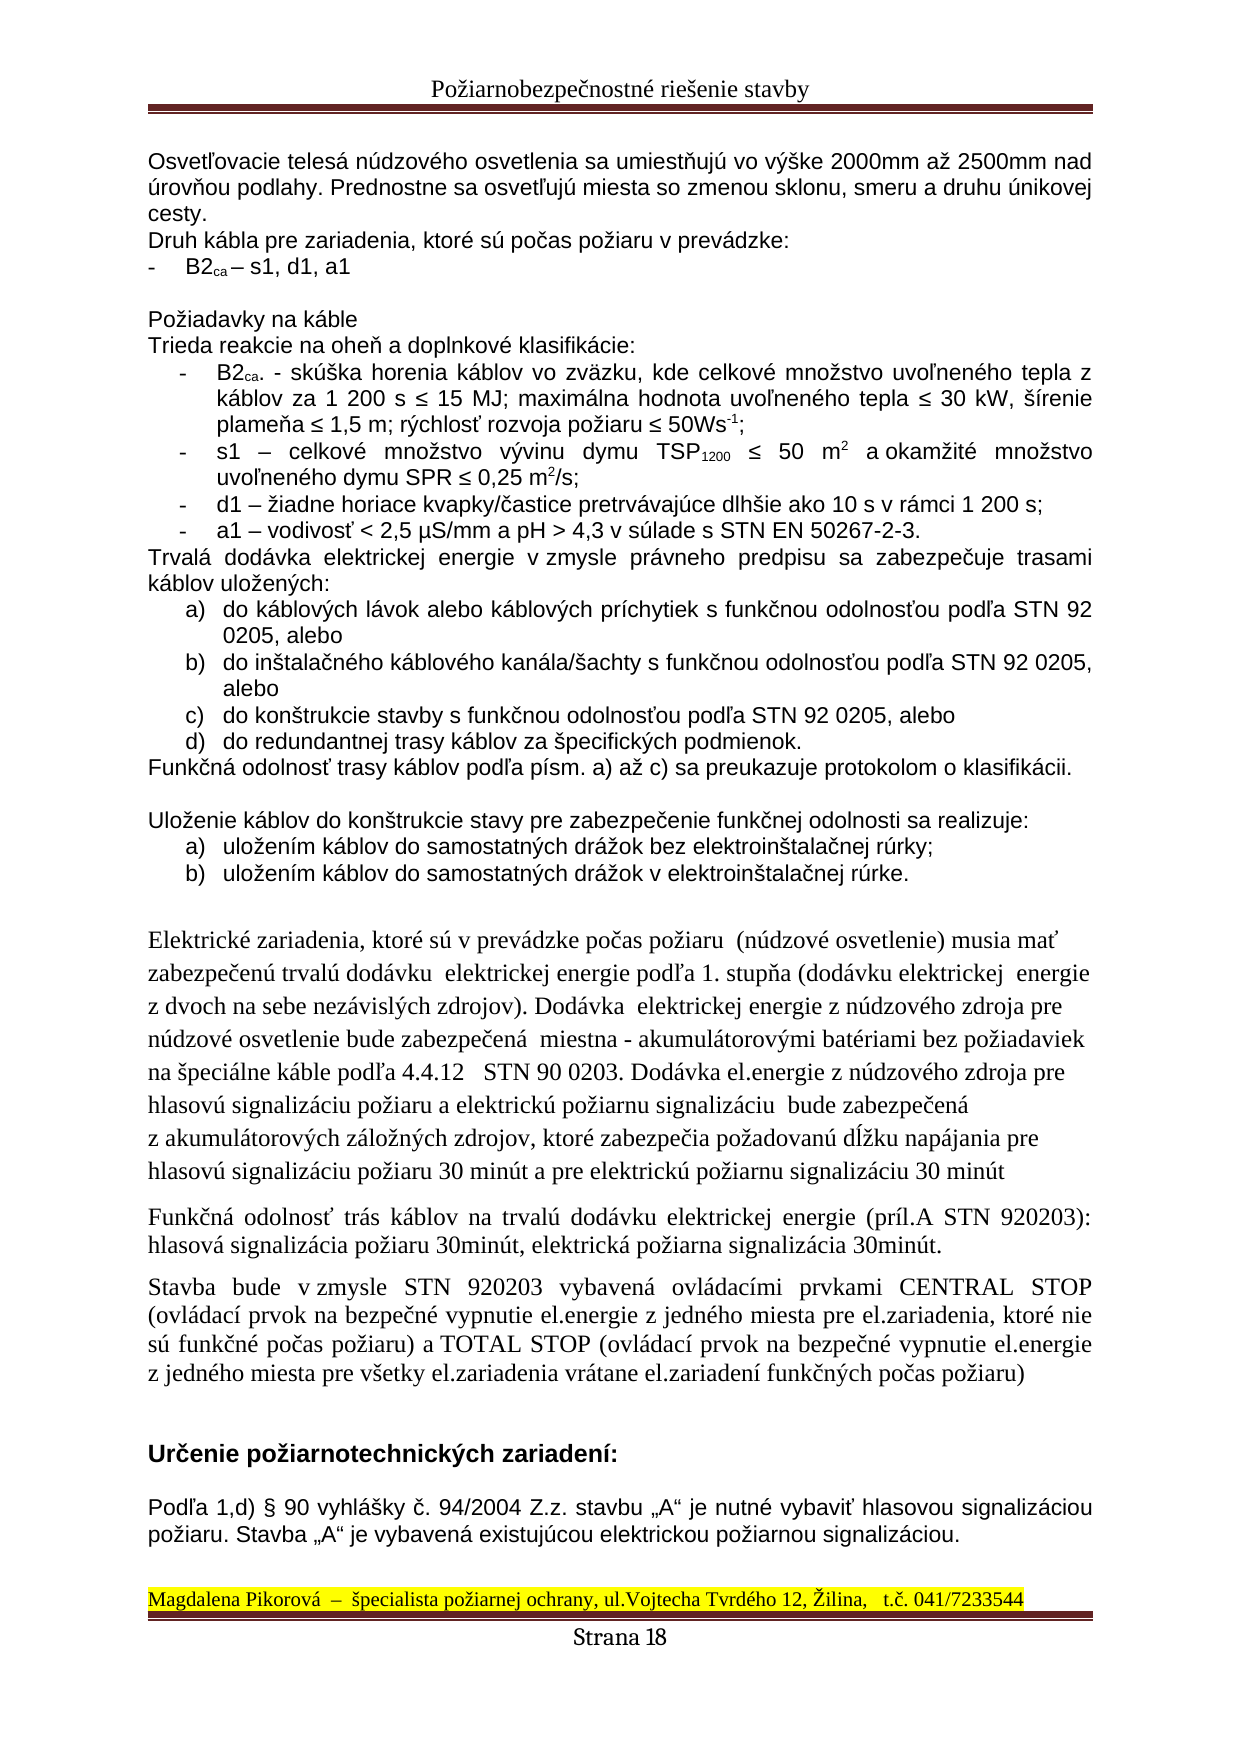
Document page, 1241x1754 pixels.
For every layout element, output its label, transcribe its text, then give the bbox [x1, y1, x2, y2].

text Trvalá dodávka elektrickej energie v zmysle právneho predpisu sa zabezpečuje trasami káblov uložených: [148, 543, 1093, 596]
text Funkčná odolnosť trás káblov na trvalú dodávku elektrickej energie (príl.A STN 920203): hlasová signalizácia požiaru 30minút, elektrická požiarna signalizácia 30minút. [148, 1202, 1093, 1259]
text Elektrické zariadenia, ktoré sú v prevádzke počas požiaru (núdzové osvetlenie) musia mať zabezpečenú trvalú dodávku elektrickej energie podľa 1. stupňa (dodávku elektrickej energie z dvoch na sebe nezávislých zdrojov). Dodávka elektrickej energie z núdzového zdroja pre núdzové osvetlenie bude zabezpečená miestna - akumulátorovými batériami bez požiadaviek na špeciálne káble podľa 4.4.12 STN 90 0203. Dodávka el.energie z núdzového zdroja pre hlasovú signalizáciu požiaru a elektrickú požiarnu signalizáciu bude zabezpečená z akumulátorových záložných zdrojov, ktoré zabezpečia požadovanú dĺžku napájania pre hlasovú signalizáciu požiaru 30 minút a pre elektrickú požiarnu signalizáciu 30 minút [148, 925, 1093, 1185]
list do káblových lávok alebo káblových príchytiek s funkčnou odolnosťou podľa STN 92 0205, alebo [185, 596, 1093, 649]
list uložením káblov do samostatných drážok bez elektroinštalačnej rúrky; [185, 833, 1093, 860]
list a1 – vodivosť < 2,5 µS/mm a pH > 4,3 v súlade s STN EN 50267-2-3. [179, 517, 1093, 543]
list s1 – celkové množstvo vývinu dymu TSP1200 ≤ 50 m2 a okamžité množstvo uvoľneného dymu SPR ≤ 0,25 m2/s; [179, 438, 1093, 491]
subtitle Určenie požiarnotechnických zariadení: [148, 1439, 1093, 1468]
list B2ca – s1, d1, a1 [148, 253, 1093, 279]
list do redundantnej trasy káblov za špecifických podmienok. [185, 728, 1093, 754]
text Uloženie káblov do konštrukcie stavy pre zabezpečenie funkčnej odolnosti sa realizuje: [148, 807, 1093, 833]
list do inštalačného káblového kanála/šachty s funkčnou odolnosťou podľa STN 92 0205, alebo [185, 649, 1093, 702]
text Stavba bude v zmysle STN 920203 vybavená ovládacími prvkami CENTRAL STOP (ovládací prvok na bezpečné vypnutie el.energie z jedného miesta pre el.zariadenia, ktoré nie sú funkčné počas požiaru) a TOTAL STOP (ovládací prvok na bezpečné vypnutie el.energie z jedného miesta pre všetky el.zariadenia vrátane el.zariadení funkčných počas požiaru) [148, 1272, 1093, 1387]
text Požiadavky na káble [148, 306, 1093, 332]
text Podľa 1,d) § 90 vyhlášky č. 94/2004 Z.z. stavbu „A“ je nutné vybaviť hlasovou signalizáciou požiaru. Stavba „A“ je vybavená existujúcou elektrickou požiarnou signalizáciou. [148, 1494, 1093, 1547]
text Osvetľovacie telesá núdzového osvetlenia sa umiestňujú vo výške 2000mm až 2500mm nad úrovňou podlahy. Prednostne sa osvetľujú miesta so zmenou sklonu, smeru a druhu únikovej cesty. [148, 148, 1093, 227]
text Trieda reakcie na oheň a doplnkové klasifikácie: [148, 332, 1093, 358]
text Druh kábla pre zariadenia, ktoré sú počas požiaru v prevádzke: [148, 227, 1093, 253]
list uložením káblov do samostatných drážok v elektroinštalačnej rúrke. [185, 860, 1093, 886]
list d1 – žiadne horiace kvapky/častice pretrvávajúce dlhšie ako 10 s v rámci 1 200 s; [179, 491, 1093, 517]
list B2ca. - skúška horenia káblov vo zväzku, kde celkové množstvo uvoľneného tepla z káblov za 1 200 s ≤ 15 MJ; maximálna hodnota uvoľneného tepla ≤ 30 kW, šírenie plameňa ≤ 1,5 m; rýchlosť rozvoja požiaru ≤ 50Ws-1; [179, 358, 1093, 438]
text Funkčná odolnosť trasy káblov podľa písm. a) až c) sa preukazuje protokolom o klasifikácii. [148, 754, 1093, 781]
list do konštrukcie stavby s funkčnou odolnosťou podľa STN 92 0205, alebo [185, 702, 1093, 728]
